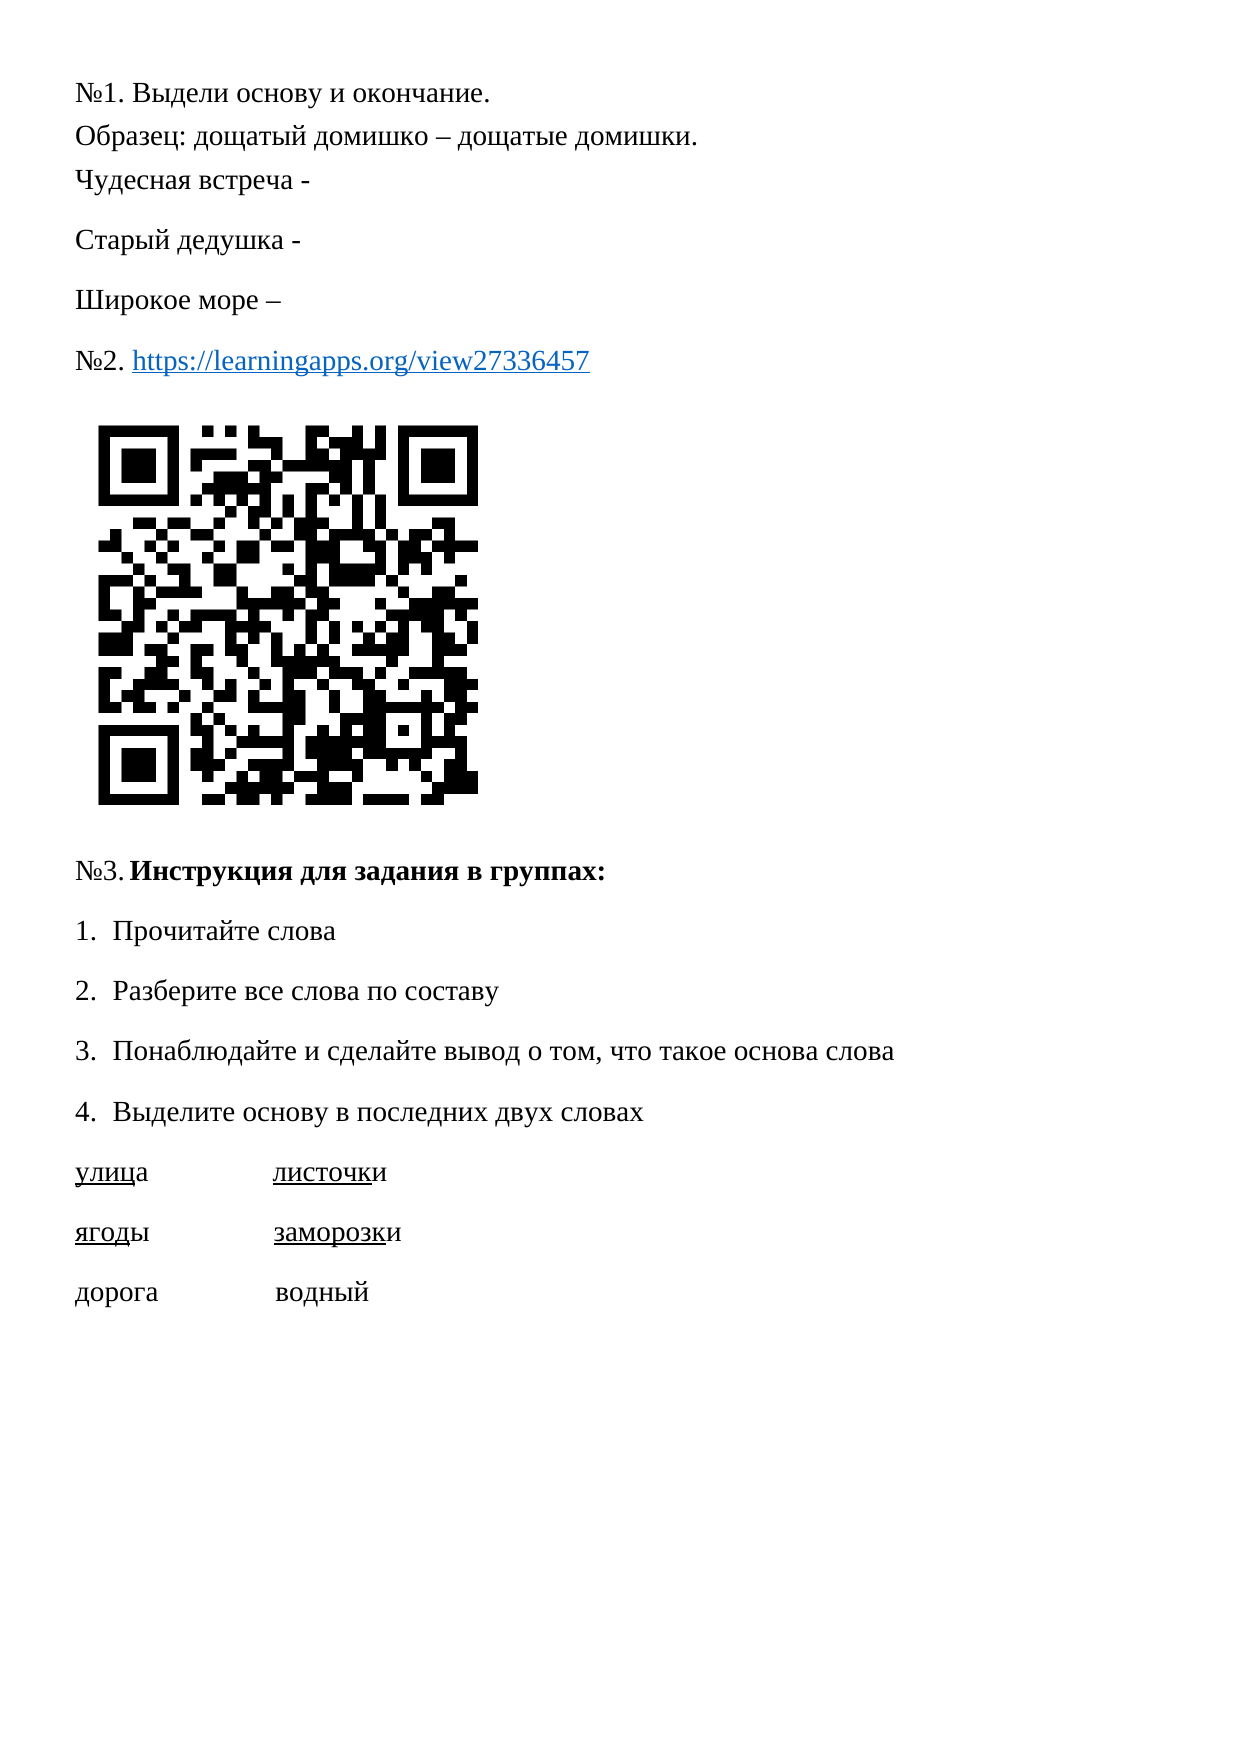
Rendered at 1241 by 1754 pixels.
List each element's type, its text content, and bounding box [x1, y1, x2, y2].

picture [75, 402, 501, 828]
text №1. Выдели основу и окончание. Образец: дощатый домишко – дощатые домишки. Чудесная встреча - [75, 75, 1165, 196]
list Понаблюдайте и сделайте вывод о том, что такое основа слова [75, 1033, 1165, 1067]
text №2. https://learningapps.org/view27336457 [75, 343, 1165, 376]
text Широкое море – [75, 282, 1165, 316]
text дорога водный [75, 1274, 1165, 1308]
text ягоды заморозки [75, 1214, 1165, 1248]
text №3. Инструкция для задания в группах: [75, 853, 1165, 886]
list Прочитайте слова [75, 913, 1165, 947]
text Старый дедушка - [75, 222, 1165, 256]
text улица листочки [75, 1154, 1165, 1187]
list Выделите основу в последних двух словах [75, 1094, 1165, 1127]
list Разберите все слова по составу [75, 973, 1165, 1007]
